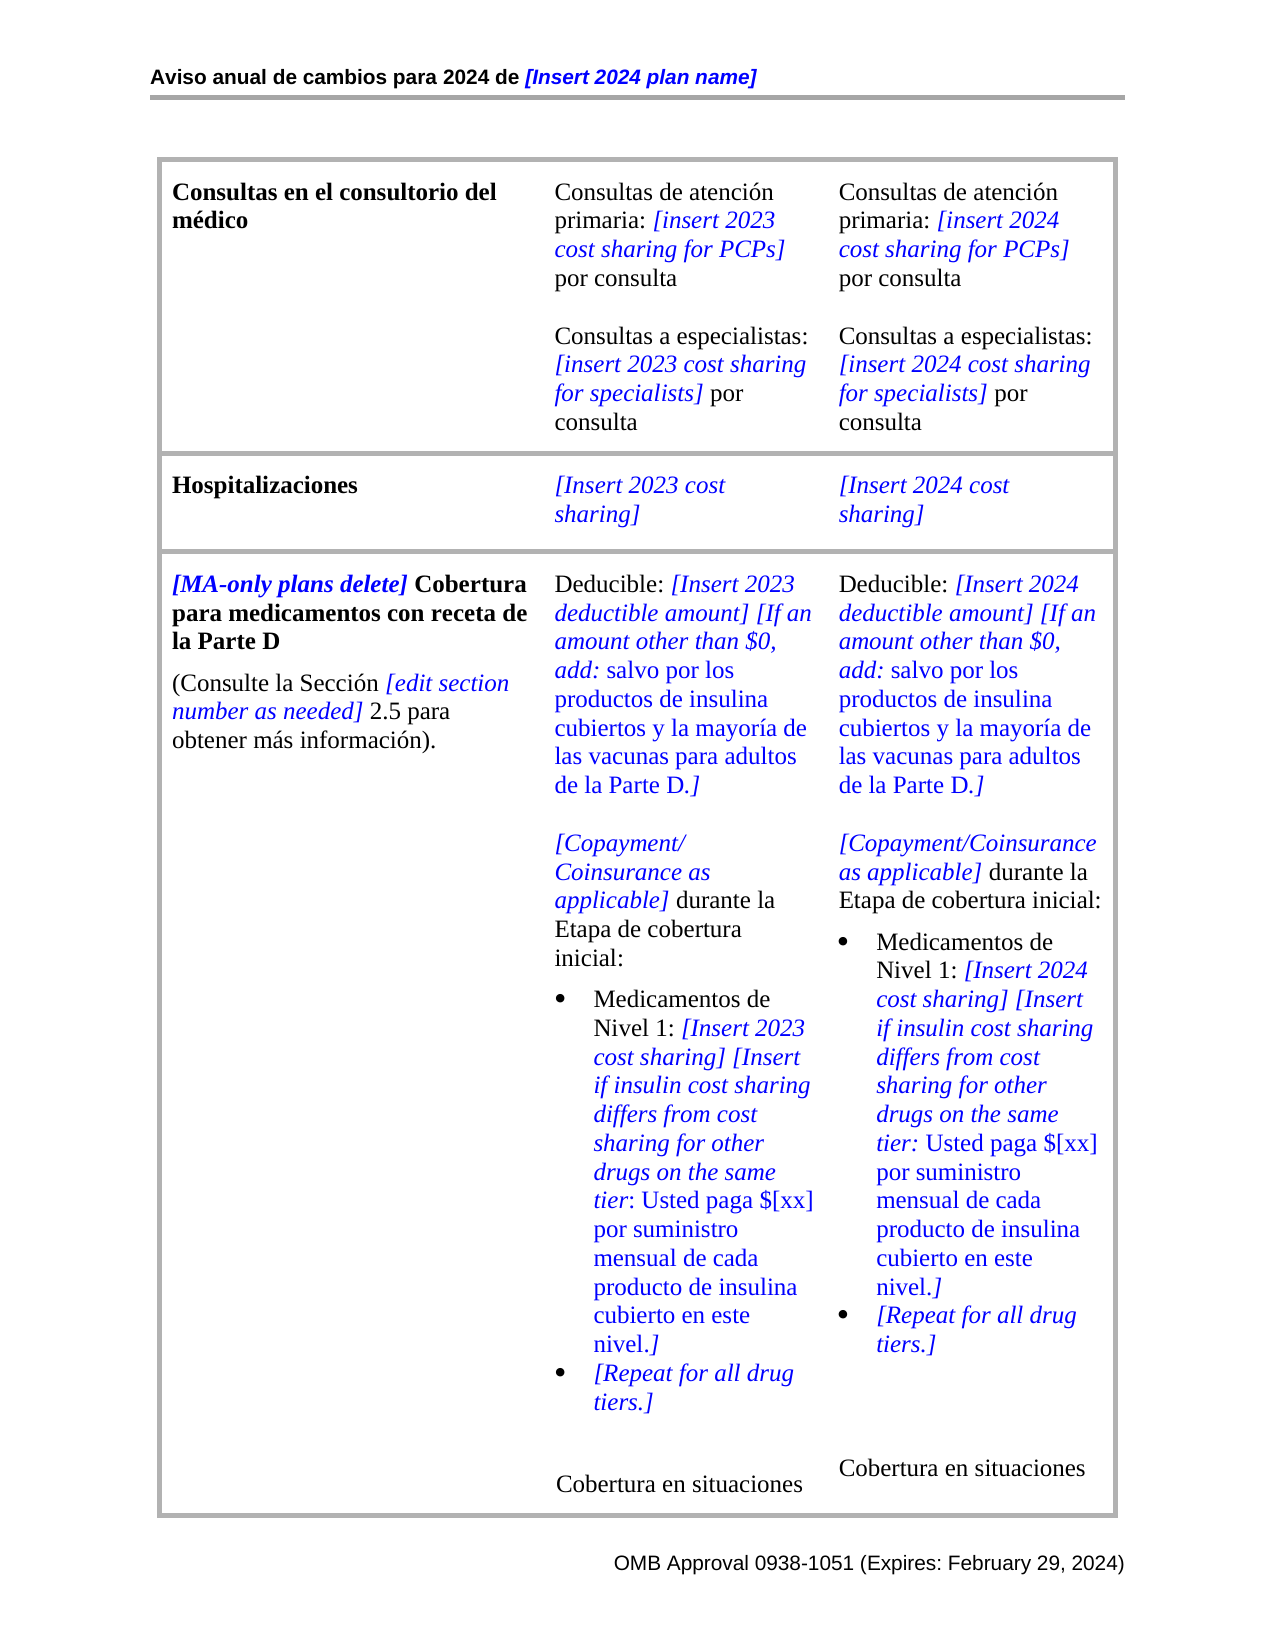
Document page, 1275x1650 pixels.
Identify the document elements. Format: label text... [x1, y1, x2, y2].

table_cell [Insert 2023 cost sharing] [543, 456, 827, 549]
table_cell [Insert 2024 cost sharing] [827, 456, 1113, 549]
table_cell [543, 554, 827, 1513]
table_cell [827, 554, 1113, 1513]
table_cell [162, 554, 542, 1513]
table_cell Hospitalizaciones [162, 456, 542, 549]
table_header Consultas en el consultorio del médico [162, 162, 542, 451]
table_header Consultas de atención primaria: [insert 2023 cost sharing for PCPs] por consulta Consultas a especialistas: [insert 2023 cost sharing for specialists] por consulta [543, 162, 827, 451]
table_header Consultas de atención primaria: [insert 2024 cost sharing for PCPs] por consulta Consultas a especialistas: [insert 2024 cost sharing for specialists] por consulta [827, 162, 1113, 451]
